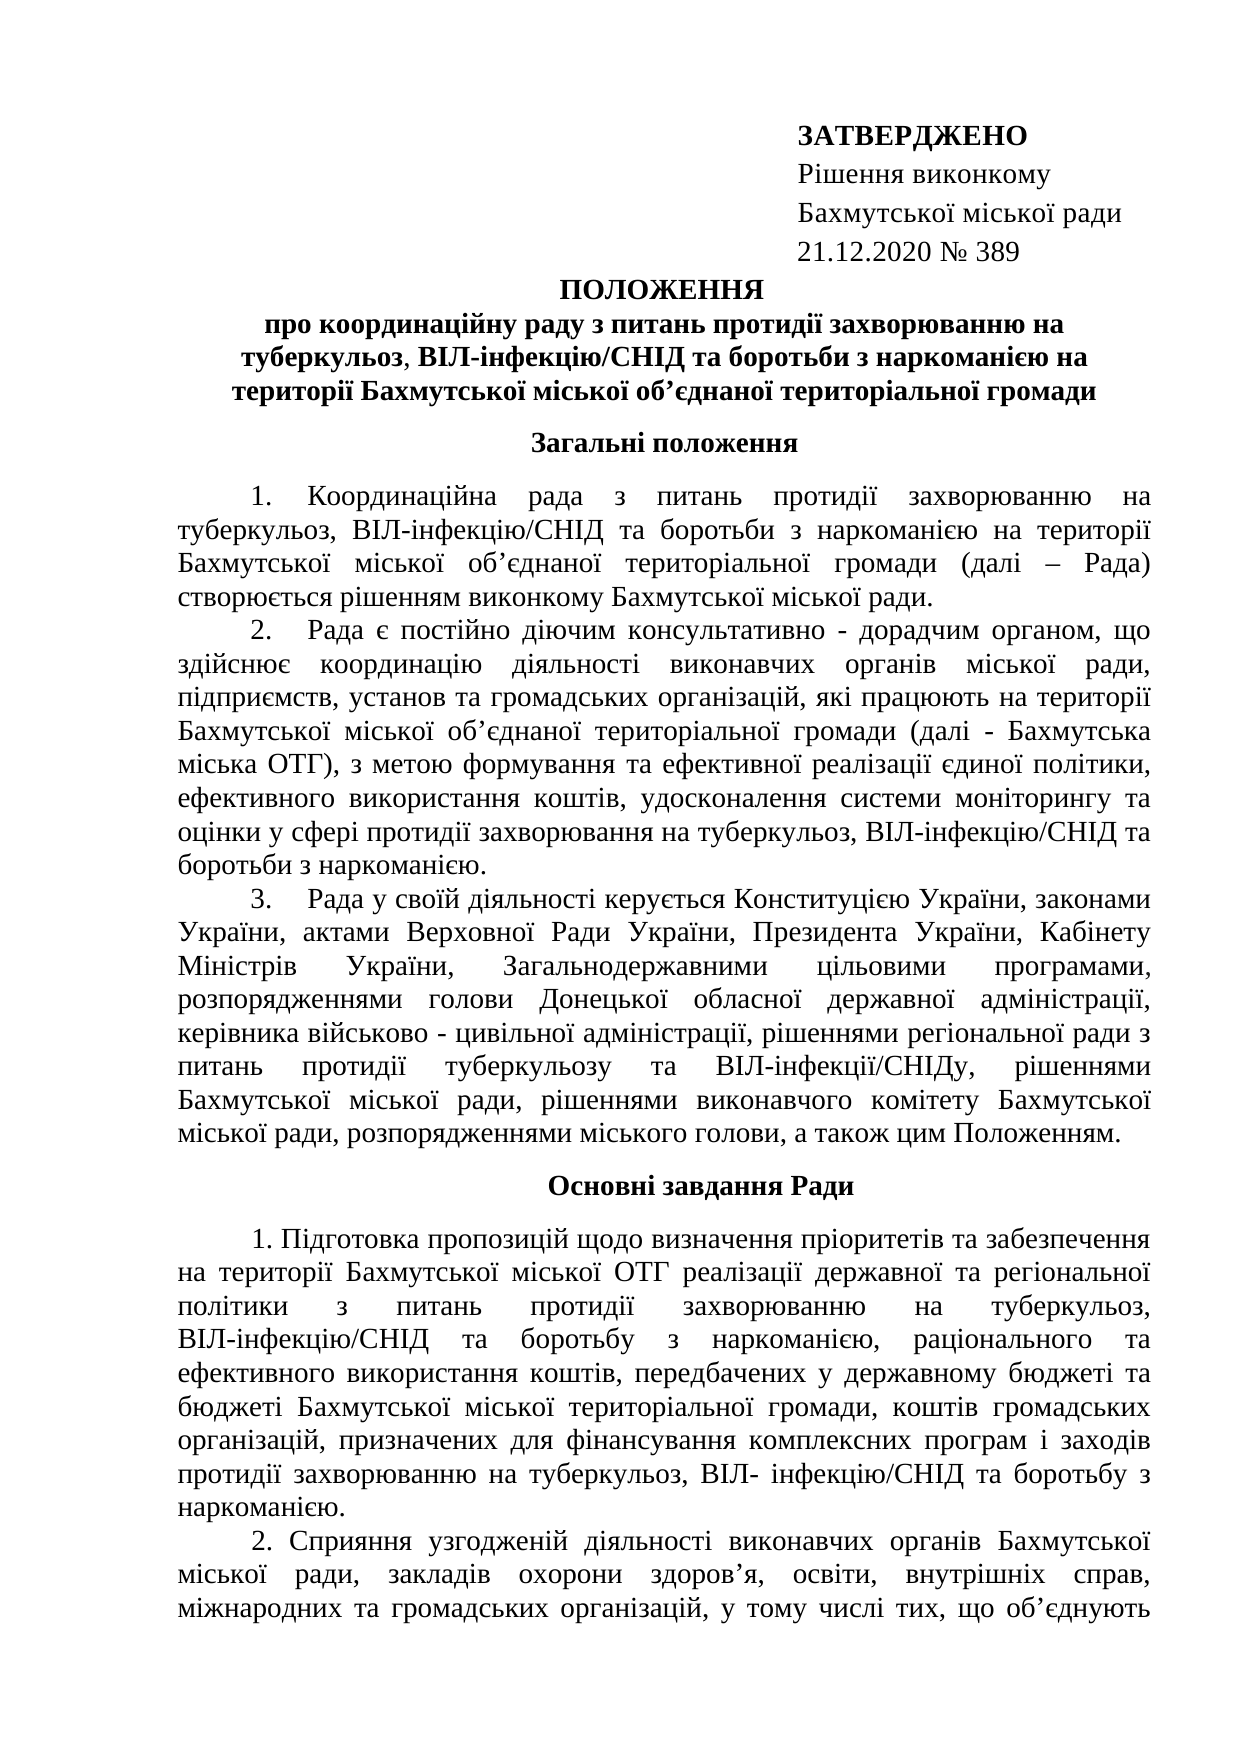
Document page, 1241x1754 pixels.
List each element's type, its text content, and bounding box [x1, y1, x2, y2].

list Координаційна рада з питань протидії захворюванню на туберкульоз, ВІЛ-інфекцію/СНІД та боротьби з наркоманією на території Бахмутської міської об’єднаної територіальної громади (далі – Рада) створюється рішенням виконкому Бахмутської міської ради. [177, 478, 1152, 612]
text Основні завдання Ради [250, 1168, 1152, 1202]
text Загальні положення [177, 426, 1152, 459]
text ПОЛОЖЕННЯ [537, 272, 1152, 306]
text про координаційну раду з питань протидії захворюванню на туберкульоз, ВІЛ-інфекцію/СНІД та боротьби з наркоманією на території Бахмутської міської об’єднаної територіальної громади [177, 306, 1152, 406]
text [177, 1523, 1152, 1623]
text 21.12.2020 № 389 [177, 234, 1152, 267]
text 1. Підготовка пропозицій щодо визначення пріоритетів та забезпечення на території Бахмутської міської ОТГ реалізації державної та регіональної політики з питань протидії захворюванню на туберкульоз, ВІЛ-інфекцію/СНІД та боротьбу з наркоманією, раціонального та ефективного використання коштів, передбачених у державному бюджеті та бюджеті Бахмутської міської територіальної громади, коштів громадських організацій, призначених для фінансування комплексних програм і заходів протидії захворюванню на туберкульоз, ВІЛ- інфекцію/СНІД та боротьбу з наркоманією. [177, 1221, 1152, 1523]
text Рішення виконкому [767, 157, 1152, 190]
text Бахмутської міської ради [797, 195, 1152, 229]
text ЗАТВЕРДЖЕНО [767, 118, 1152, 152]
list Рада у своїй діяльності керується Конституцією України, законами України, актами Верховної Ради України, Президента України, Кабінету Міністрів України, Загальнодержавними цільовими програмами, розпорядженнями голови Донецької обласної державної адміністрації, керівника військово - цивільної адміністрації, рішеннями регіональної ради з питань протидії туберкульозу та ВІЛ-інфекції/СНІДу, рішеннями Бахмутської міської ради, рішеннями виконавчого комітету Бахмутської міської ради, розпорядженнями міського голови, а також цим Положенням. [177, 881, 1152, 1149]
list Рада є постійно діючим консультативно - дорадчим органом, що здійснює координацію діяльності виконавчих органів міської ради, підприємств, установ та громадських організацій, які працюють на території Бахмутської міської об’єднаної територіальної громади (далі - Бахмутська міська ОТГ), з метою формування та ефективної реалізації єдиної політики, ефективного використання коштів, удосконалення системи моніторингу та оцінки у сфері протидії захворювання на туберкульоз, ВІЛ-інфекцію/СНІД та боротьби з наркоманією. [177, 612, 1152, 881]
